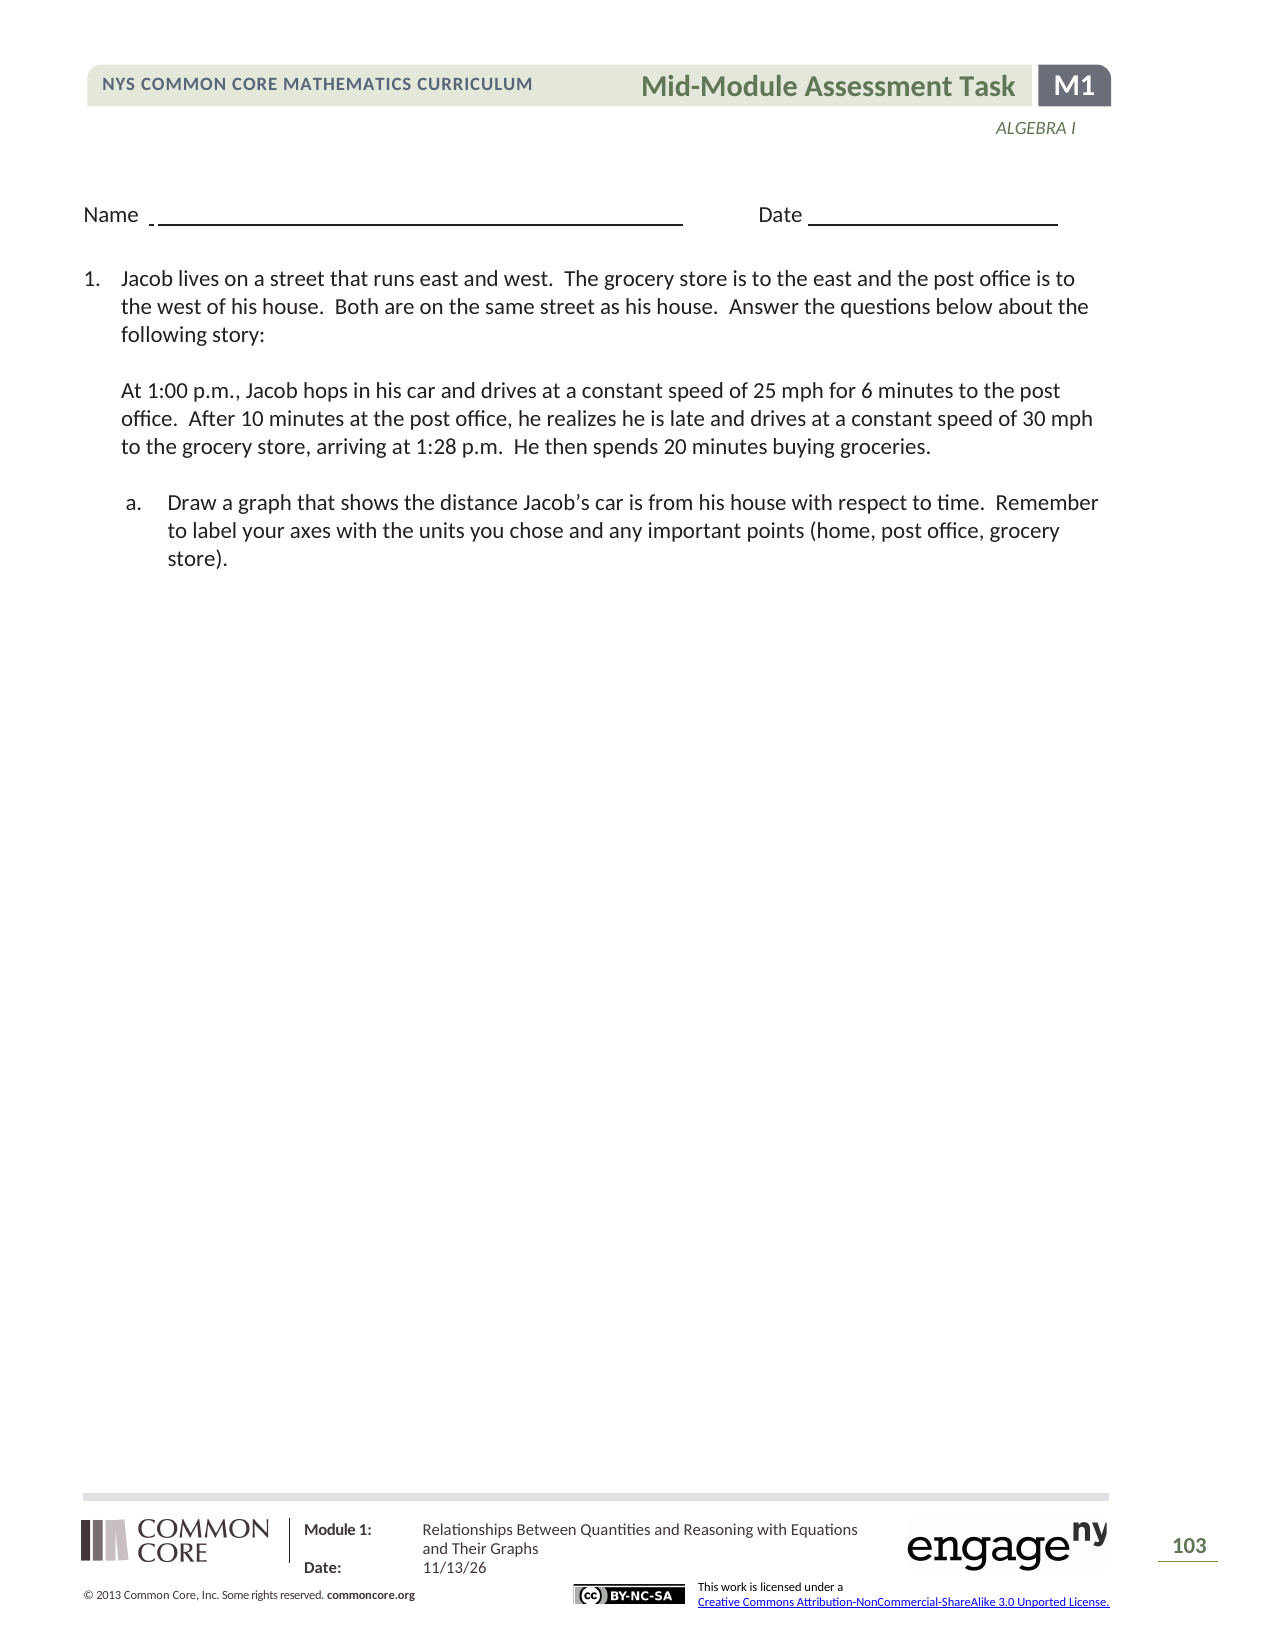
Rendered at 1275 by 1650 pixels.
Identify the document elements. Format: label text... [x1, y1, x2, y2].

picture [906, 1518, 1107, 1573]
picture [572, 1584, 685, 1604]
picture [81, 1517, 269, 1562]
list Jacob lives on a street that runs east and west. The grocery store is to the east and the post office is to the west of his house. Both are on the same street as his house. Answer the questions below about the following story: At 1:00 p.m., Jacob hops in his car and drives at a constant speed of 25 mph for 6 minutes to the post office. After 10 minutes at the post office, he realizes he is late and drives at a constant speed of 30 mph to the grocery store, arriving at 1:28 p.m. He then spends 20 minutes buying groceries. [83, 264, 1108, 488]
list Draw a graph that shows the distance Jacob’s car is from his house with respect to time. Remember to label your axes with the units you chose and any important points (home, post office, grocery store). [125, 488, 1108, 657]
list Name Date [83, 200, 1108, 260]
